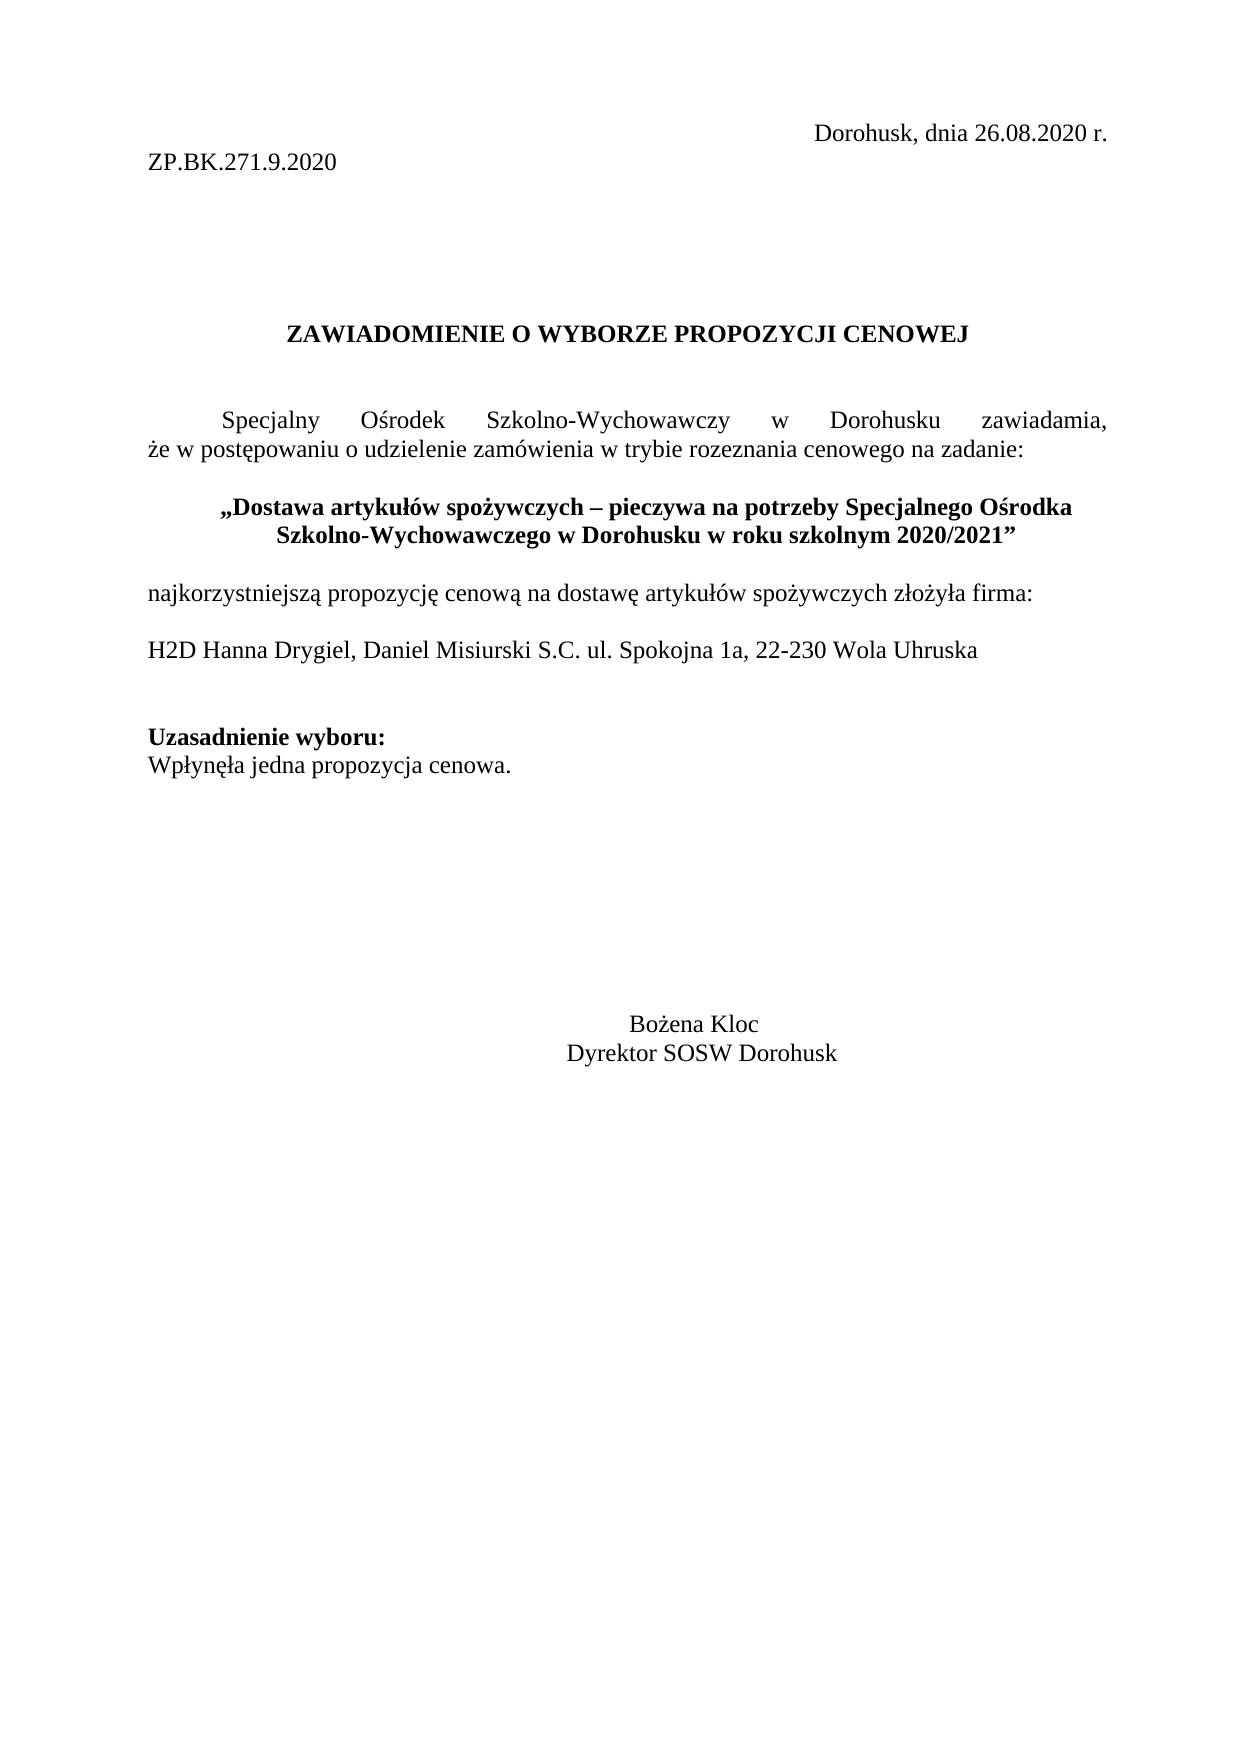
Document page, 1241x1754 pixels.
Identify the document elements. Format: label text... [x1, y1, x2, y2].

text ZAWIADOMIENIE O WYBORZE PROPOZYCJI CENOWEJ [148, 319, 1107, 348]
text Bożena Kloc [148, 1009, 1107, 1038]
text „Dostawa artykułów spożywczych – pieczywa na potrzeby Specjalnego Ośrodka Szkolno-Wychowawczego w Dorohusku w roku szkolnym 2020/2021” [185, 492, 1107, 549]
text ZP.BK.271.9.2020 [148, 147, 1107, 176]
text Wpłynęła jedna propozycja cenowa. [148, 751, 1107, 779]
text najkorzystniejszą propozycję cenową na dostawę artykułów spożywczych złożyła firma: [148, 578, 1107, 607]
text Uzasadnienie wyboru: [148, 722, 1107, 751]
text H2D Hanna Drygiel, Daniel Misiurski S.C. ul. Spokojna 1a, 22-230 Wola Uhruska [148, 636, 1107, 664]
text Dorohusk, dnia 26.08.2020 r. [148, 118, 1107, 147]
text Dyrektor SOSW Dorohusk [148, 1038, 1107, 1067]
text Specjalny Ośrodek Szkolno-Wychowawczy w Dorohusku zawiadamia, że w postępowaniu o udzielenie zamówienia w trybie rozeznania cenowego na zadanie: [148, 406, 1107, 463]
